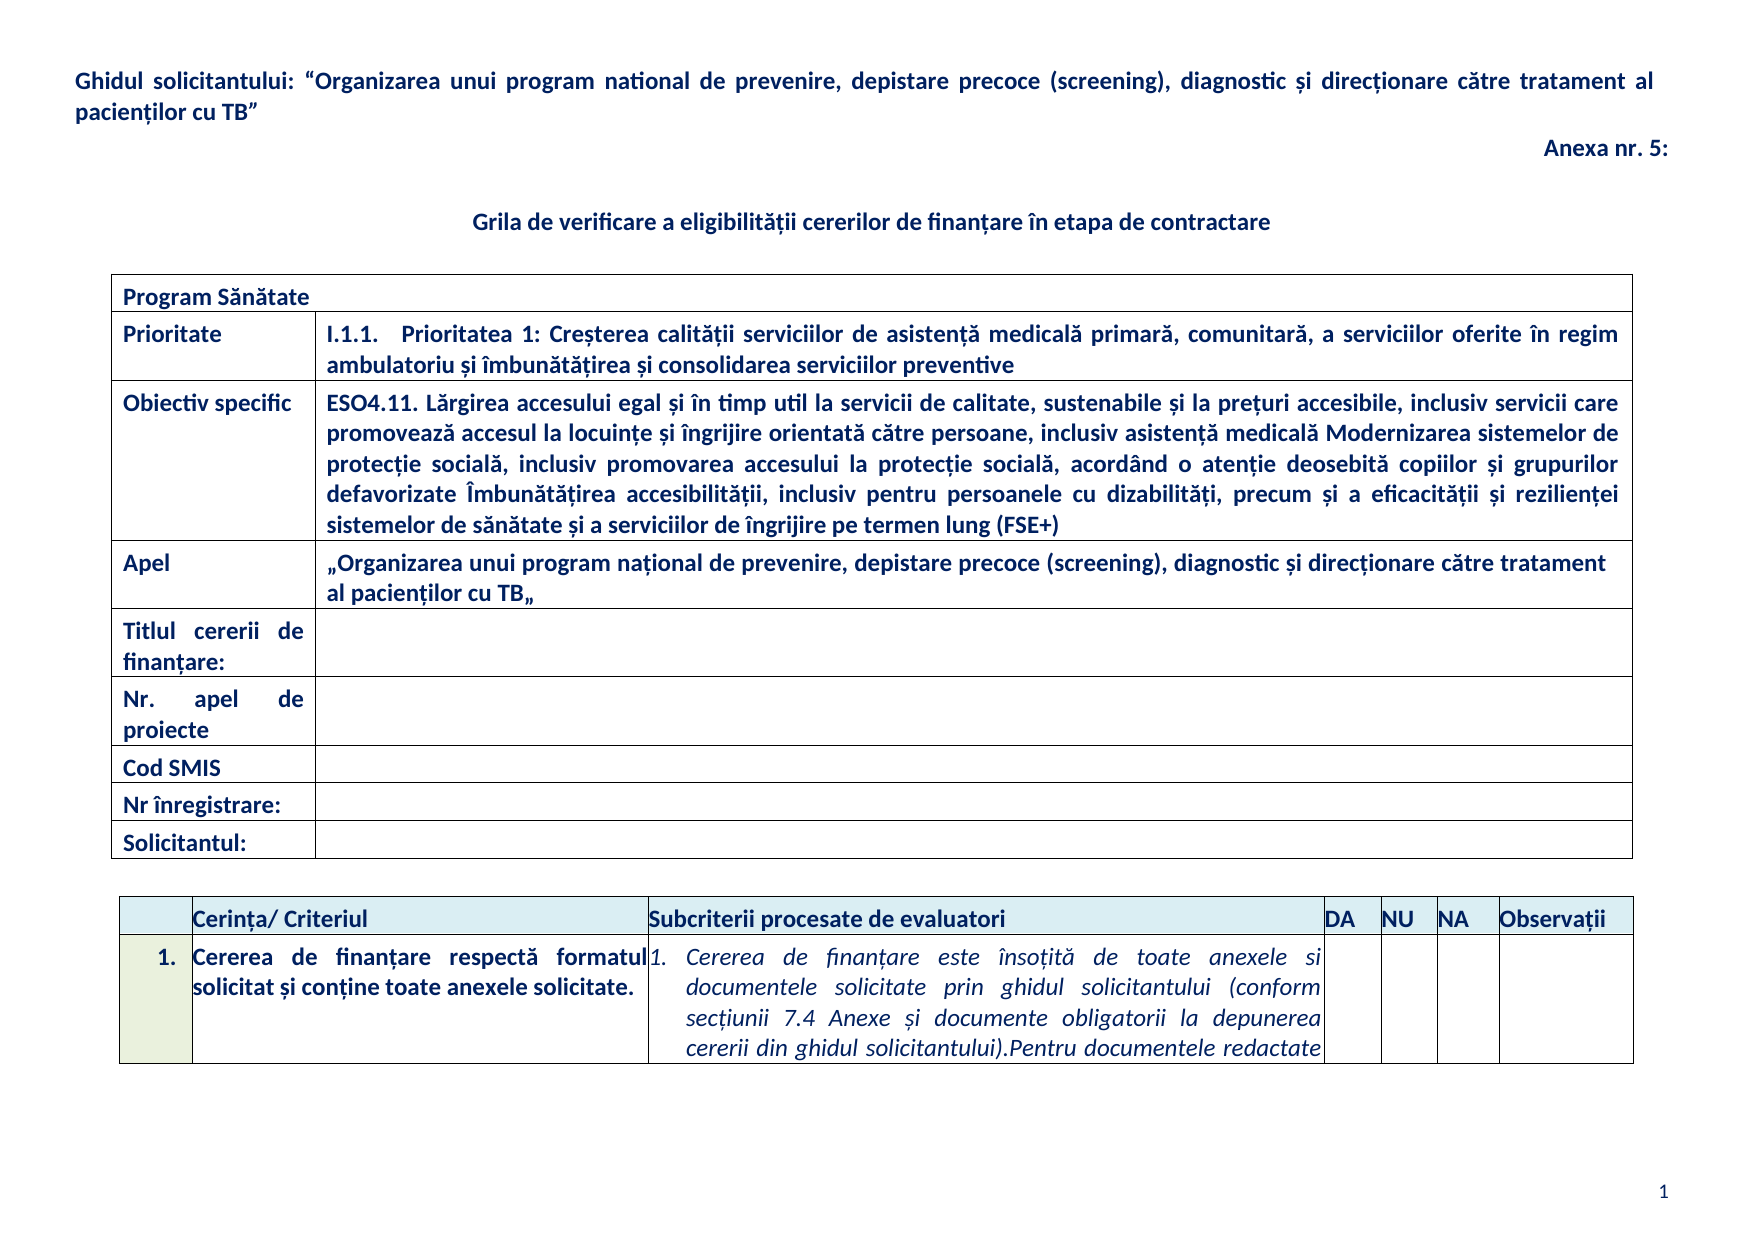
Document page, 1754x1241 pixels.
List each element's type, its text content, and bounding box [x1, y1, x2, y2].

table_cell [316, 821, 1632, 858]
table_header Subcriterii procesate de evaluatori [649, 897, 1324, 933]
table_cell [1382, 935, 1437, 1063]
table_cell [316, 609, 1632, 676]
table_cell Prioritate [112, 312, 315, 379]
table_cell [1500, 935, 1633, 1063]
text Anexa nr. 5: [75, 133, 1668, 163]
table_header Program Sănătate [112, 275, 1632, 311]
table_cell Nr. apel de proiecte [112, 677, 315, 744]
table_cell [1325, 935, 1381, 1063]
table_cell Obiectiv specific [112, 381, 315, 539]
table_cell [316, 746, 1632, 782]
table_cell [120, 935, 192, 1063]
table_cell Apel [112, 541, 315, 608]
table_cell [316, 783, 1632, 820]
table_cell Nr înregistrare: [112, 783, 315, 820]
table_cell Prioritatea 1: Creșterea calității serviciilor de asistență medicală primară, comunitară, a serviciilor oferite în regim ambulatoriu și îmbunătățirea și consolidarea serviciilor preventive [316, 312, 1632, 379]
text Grila de verificare a eligibilității cererilor de finanțare în etapa de contractare [75, 206, 1668, 237]
table_cell Titlul cererii de finanțare: [112, 609, 315, 676]
table_cell ESO4.11. Lărgirea accesului egal și în timp util la servicii de calitate, sustenabile și la prețuri accesibile, inclusiv servicii care promovează accesul la locuințe și îngrijire orientată către persoane, inclusiv asistență medicală Modernizarea sistemelor de protecție socială, inclusiv promovarea accesului la protecție socială, acordând o atenție deosebită copiilor și grupurilor defavorizate Îmbunătățirea accesibilității, inclusiv pentru persoanele cu dizabilități, precum și a eficacității și rezilienței sistemelor de sănătate și a serviciilor de îngrijire pe termen lung (FSE+) [316, 381, 1632, 539]
table_cell Cod SMIS [112, 746, 315, 782]
table_header NA [1438, 897, 1499, 933]
table_header Observații [1500, 897, 1633, 933]
table_cell Solicitantul: [112, 821, 315, 858]
table_cell [1438, 935, 1499, 1063]
table_cell [316, 677, 1632, 744]
table_header DA [1325, 897, 1381, 933]
table_cell „Organizarea unui program național de prevenire, depistare precoce (screening), diagnostic și direcționare către tratament al pacienților cu TB„ [316, 541, 1632, 608]
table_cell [649, 935, 1324, 1063]
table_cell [193, 935, 648, 1063]
table_header [120, 897, 192, 933]
table_header NU [1382, 897, 1437, 933]
table_header Cerința/ Criteriul [193, 897, 648, 933]
